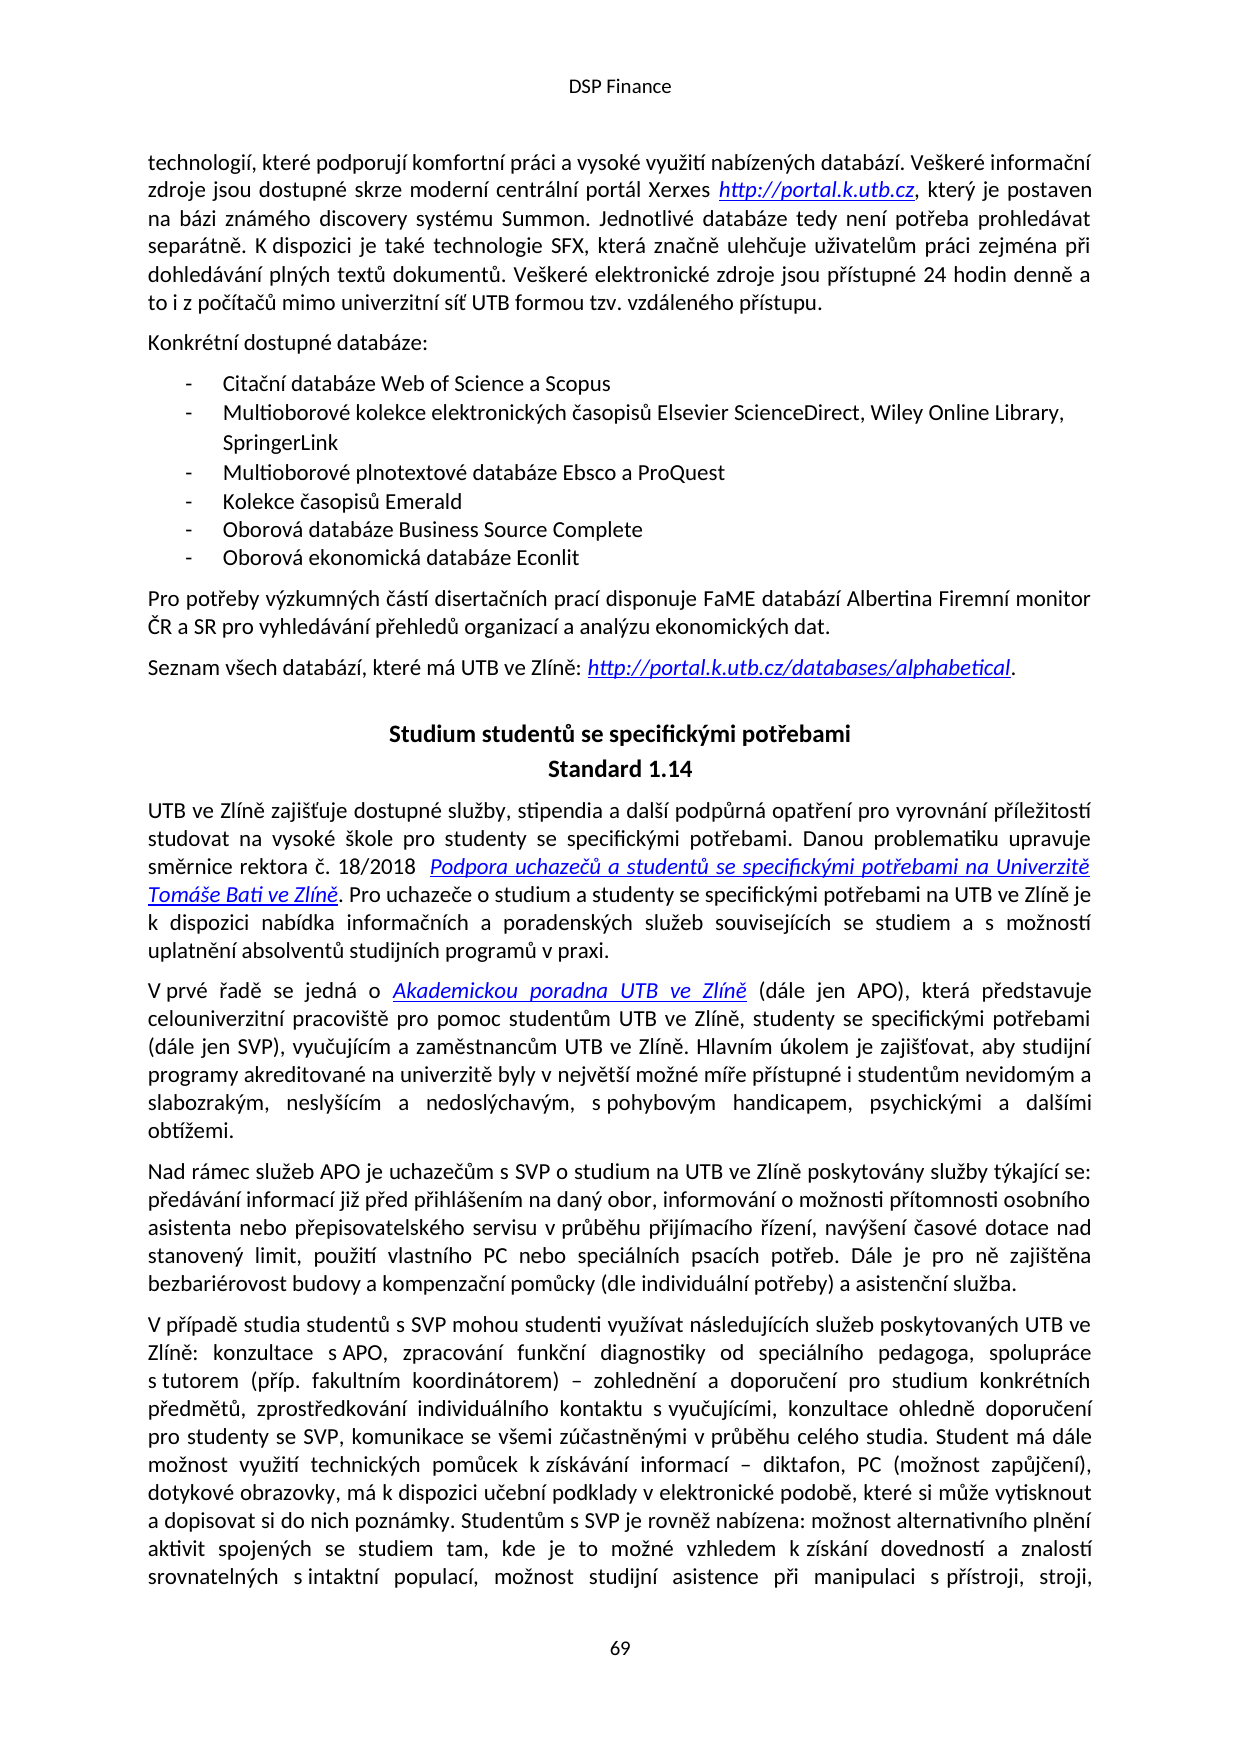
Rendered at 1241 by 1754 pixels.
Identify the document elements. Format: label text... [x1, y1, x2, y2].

list Kolekce časopisů Emerald [185, 487, 1093, 516]
list Citační databáze Web of Science a Scopus [185, 369, 1093, 397]
subtitle Standard 1.14 [148, 753, 1093, 783]
list Oborová ekonomická databáze Econlit [185, 543, 1093, 572]
text V prvé řadě se jedná o Akademickou poradna UTB ve Zlíně (dále jen APO), která představuje celouniverzitní pracoviště pro pomoc studentům UTB ve Zlíně, studenty se specifickými potřebami (dále jen SVP), vyučujícím a zaměstnancům UTB ve Zlíně. Hlavním úkolem je zajišťovat, aby studijní programy akreditované na univerzitě byly v největší možné míře přístupné i studentům nevidomým a slabozrakým, neslyšícím a nedoslýchavým, s pohybovým handicapem, psychickými a dalšími obtížemi. [148, 976, 1093, 1144]
list Oborová databáze Business Source Complete [185, 516, 1093, 543]
text Pro potřeby výzkumných částí disertačních prací disponuje FaME databází Albertina Firemní monitor ČR a SR pro vyhledávání přehledů organizací a analýzu ekonomických dat. [148, 584, 1093, 640]
text Nad rámec služeb APO je uchazečům s SVP o studium na UTB ve Zlíně poskytovány služby týkající se: předávání informací již před přihlášením na daný obor, informování o možnosti přítomnosti osobního asistenta nebo přepisovatelského servisu v průběhu přijímacího řízení, navýšení časové dotace nad stanovený limit, použití vlastního PC nebo speciálních psacích potřeb. Dále je pro ně zajištěna bezbariérovost budovy a kompenzační pomůcky (dle individuální potřeby) a asistenční služba. [148, 1157, 1093, 1297]
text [148, 148, 1093, 316]
list Multioborové plnotextové databáze Ebsco a ProQuest [185, 458, 1093, 486]
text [148, 1310, 1093, 1590]
text UTB ve Zlíně zajišťuje dostupné služby, stipendia a další podpůrná opatření pro vyrovnání příležitostí studovat na vysoké škole pro studenty se specifickými potřebami. Danou problematiku upravuje směrnice rektora č. 18/2018 Podpora uchazečů a studentů se specifickými potřebami na Univerzitě Tomáše Bati ve Zlíně. Pro uchazeče o studium a studenty se specifickými potřebami na UTB ve Zlíně je k dispozici nabídka informačních a poradenských služeb souvisejících se studiem a s možností uplatnění absolventů studijních programů v praxi. [148, 796, 1093, 964]
text Konkrétní dostupné databáze: [148, 328, 1093, 356]
text Seznam všech databází, které má UTB ve Zlíně: http://portal.k.utb.cz/databases/alphabetical. [148, 653, 1093, 681]
subtitle Studium studentů se specifickými potřebami [148, 718, 1093, 749]
list Multioborové kolekce elektronických časopisů Elsevier ScienceDirect, Wiley Online Library, SpringerLink [185, 398, 1093, 456]
